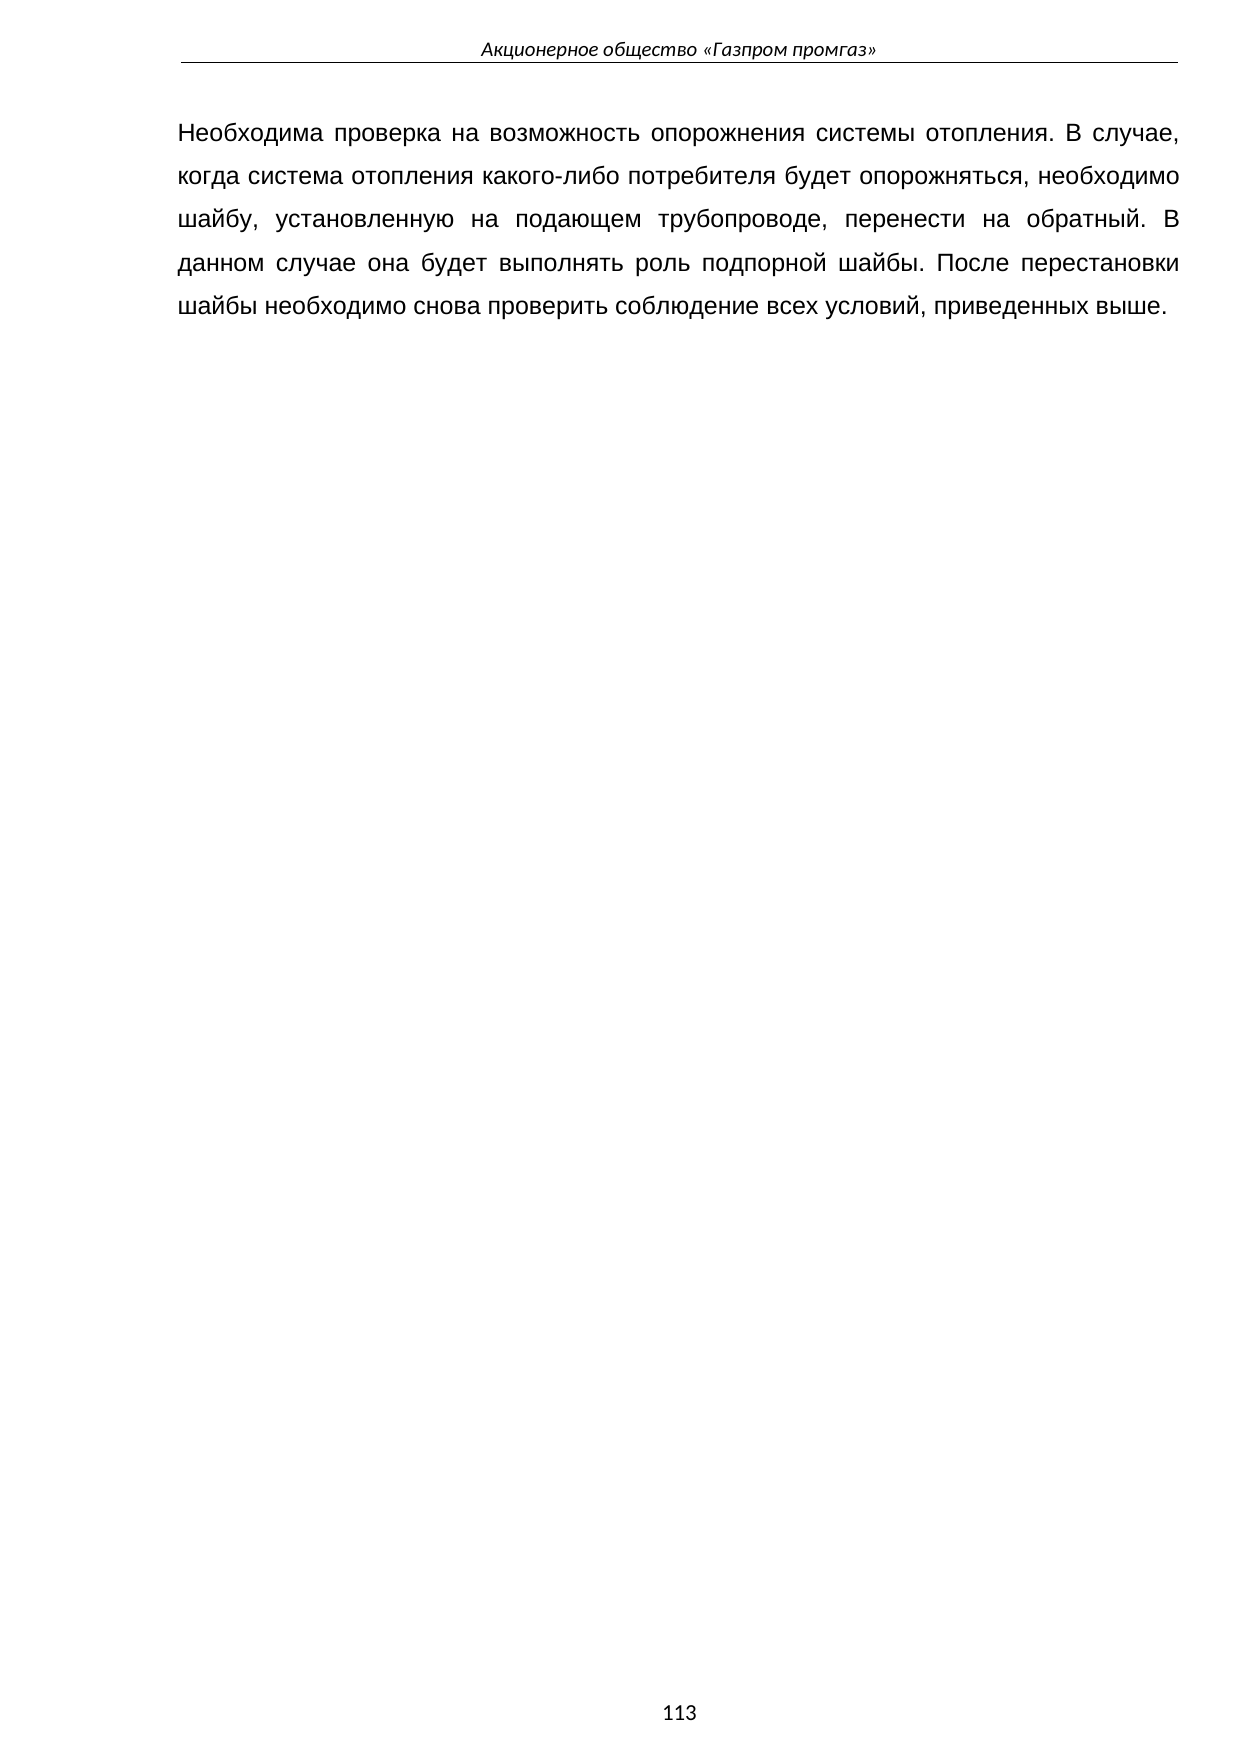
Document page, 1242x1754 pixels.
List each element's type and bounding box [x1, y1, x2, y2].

text [177, 118, 1181, 319]
